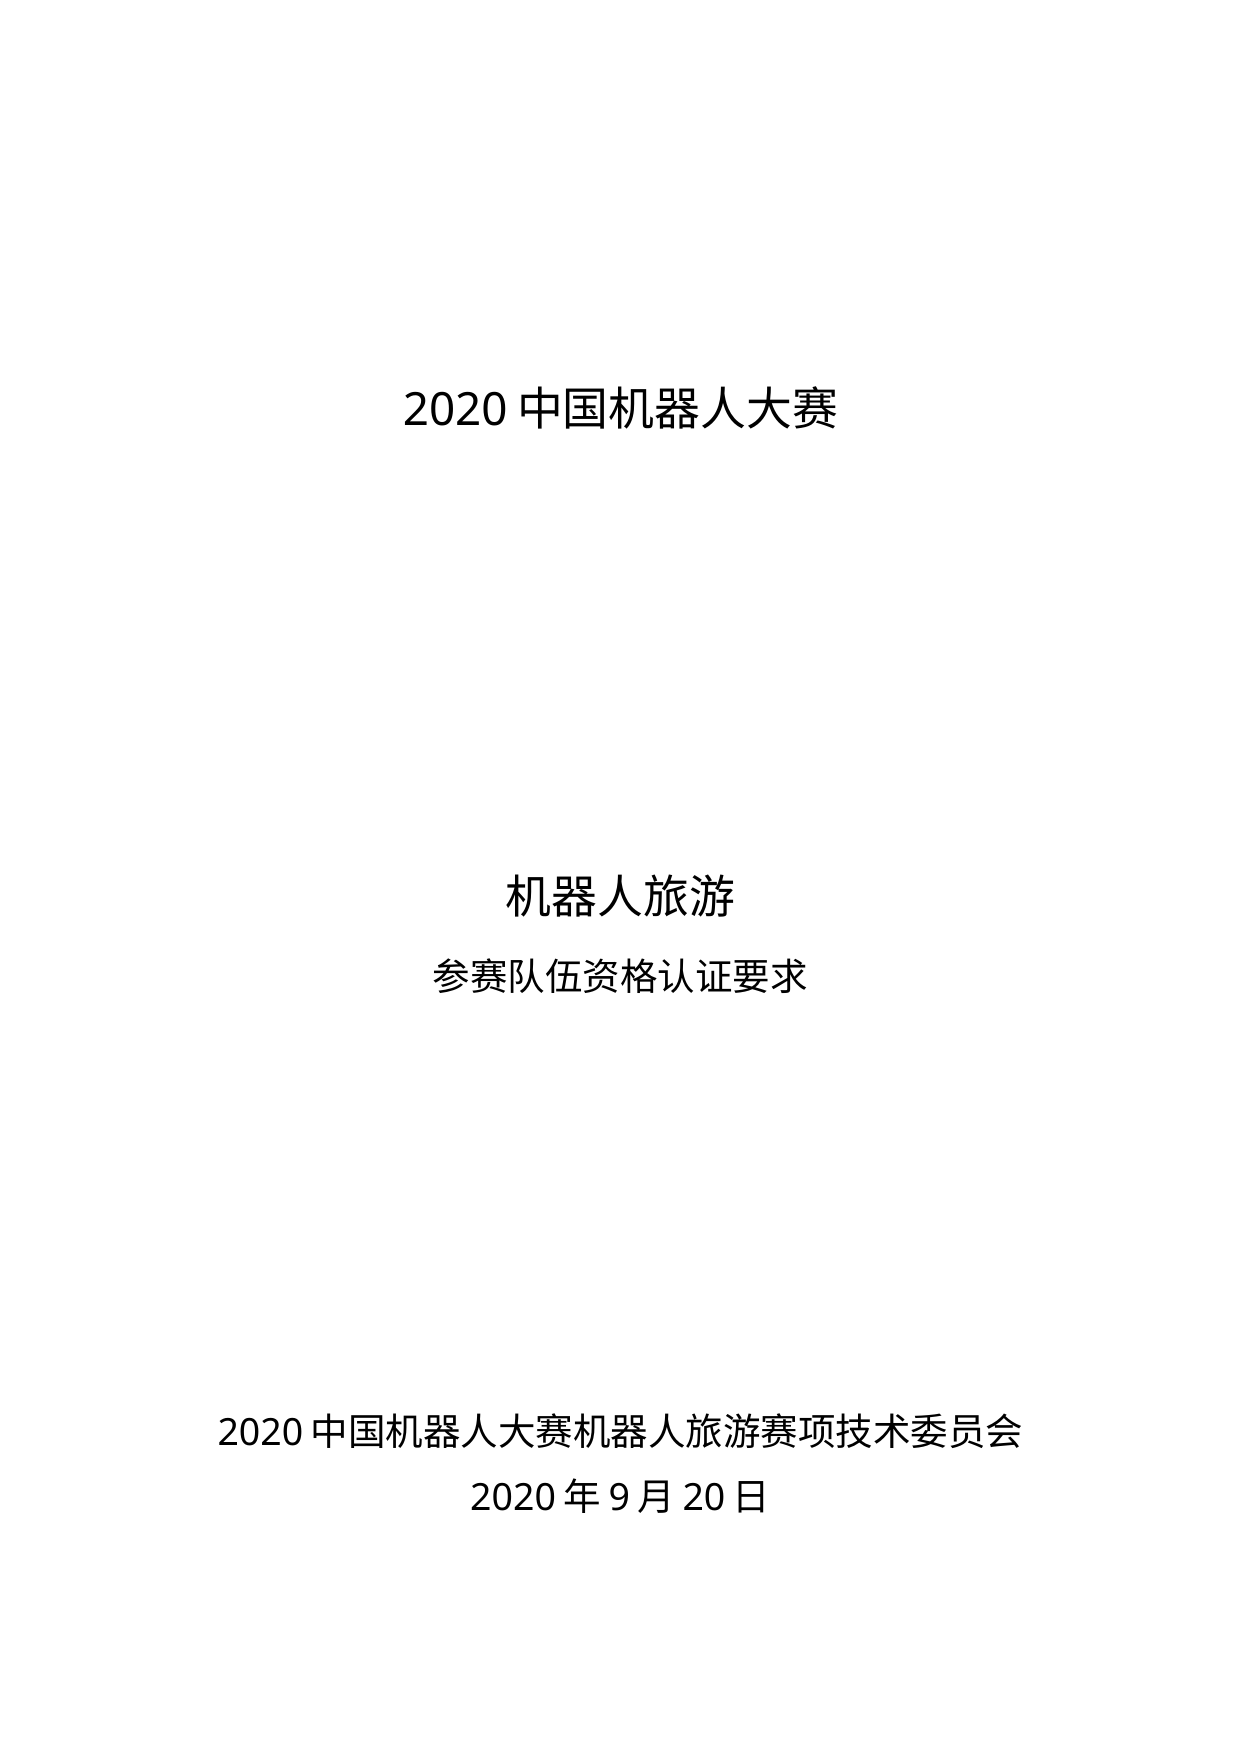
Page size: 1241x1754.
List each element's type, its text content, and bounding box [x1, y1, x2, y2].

text 2020中国机器人大赛机器人旅游赛项技术委员会 [187, 1397, 1053, 1462]
text 2020年9月20日 [187, 1462, 1053, 1527]
text 2020中国机器人大赛 [187, 357, 1053, 454]
text 参赛队伍资格认证要求 [187, 942, 1053, 1007]
text 机器人旅游 [187, 844, 1053, 942]
